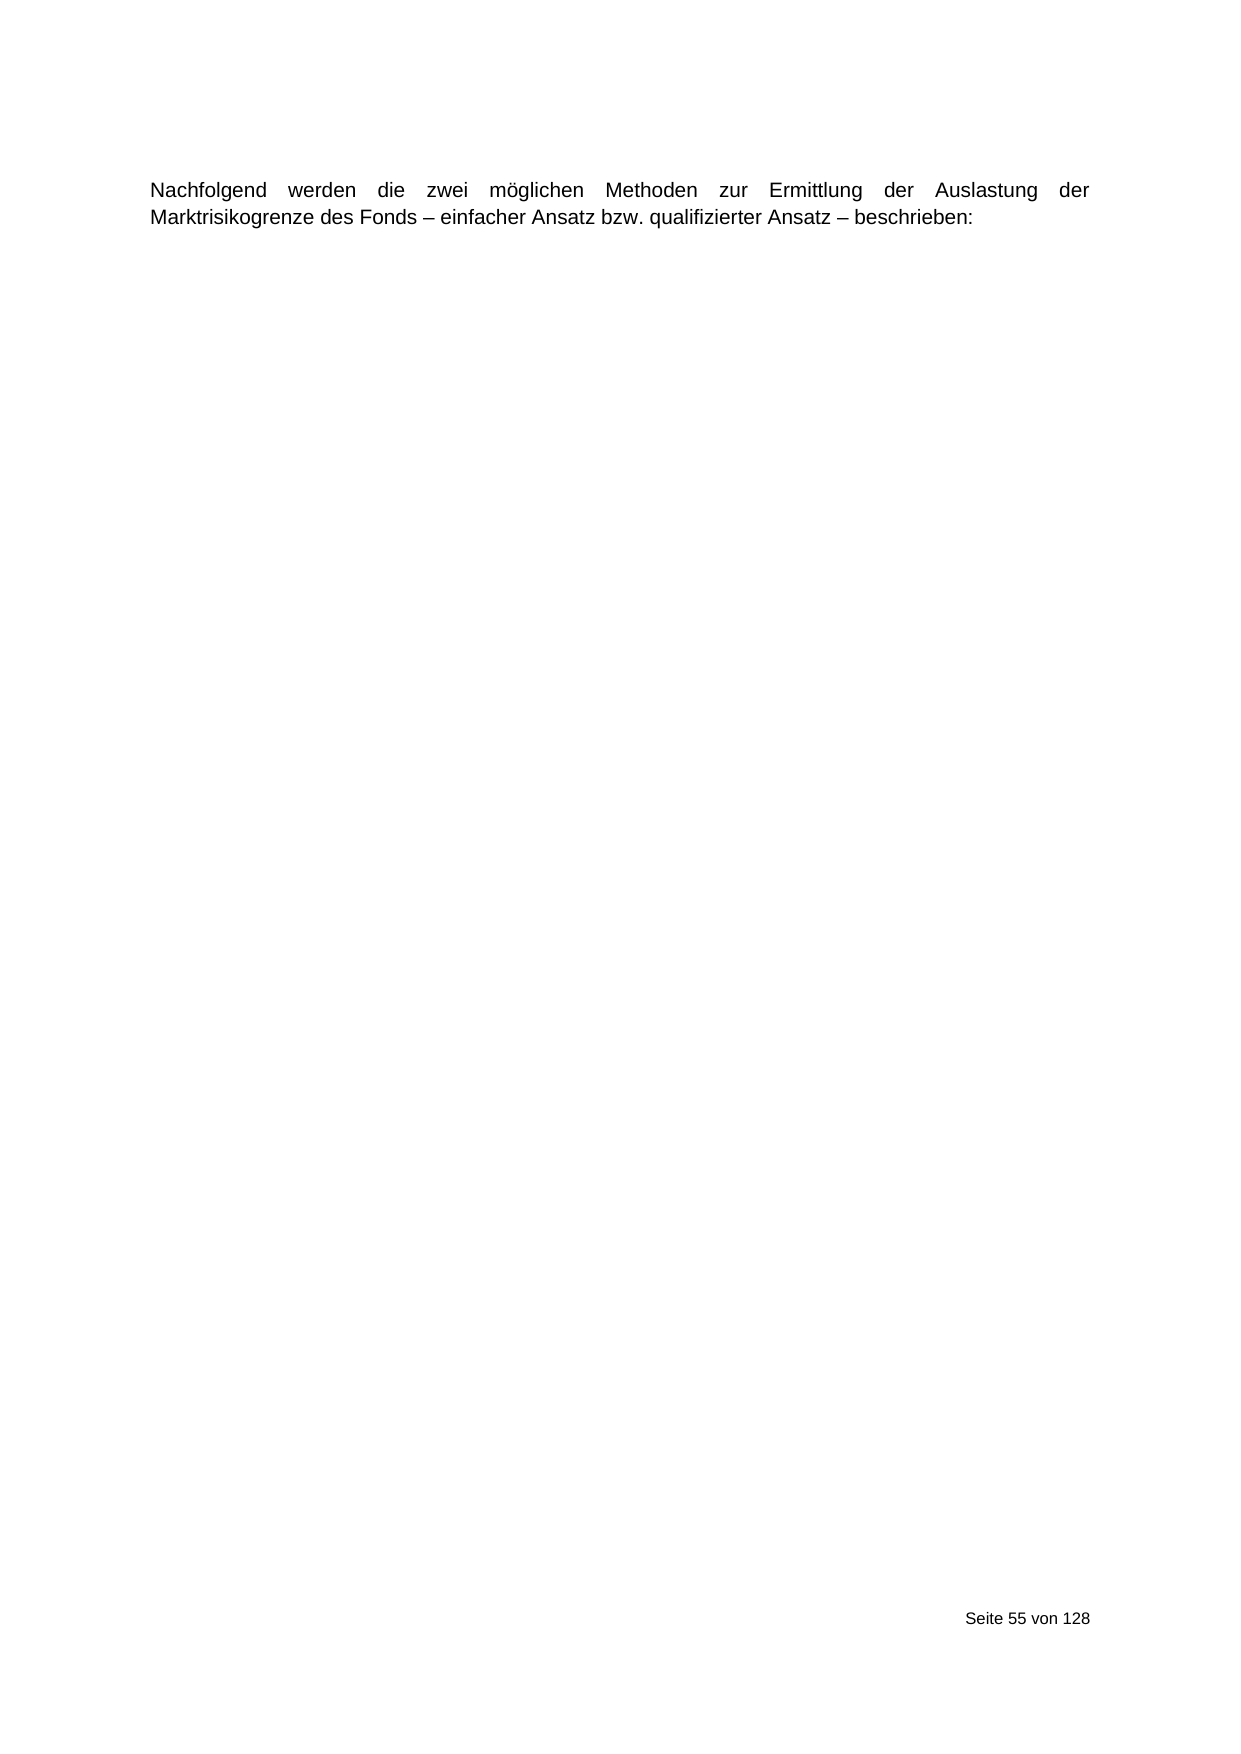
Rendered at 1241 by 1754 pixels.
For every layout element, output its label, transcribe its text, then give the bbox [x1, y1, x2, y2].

text Nachfolgend werden die zwei möglichen Methoden zur Ermittlung der Auslastung der Marktrisikogrenze des Fonds – einfacher Ansatz bzw. qualifizierter Ansatz – beschrieben: [150, 177, 1090, 229]
